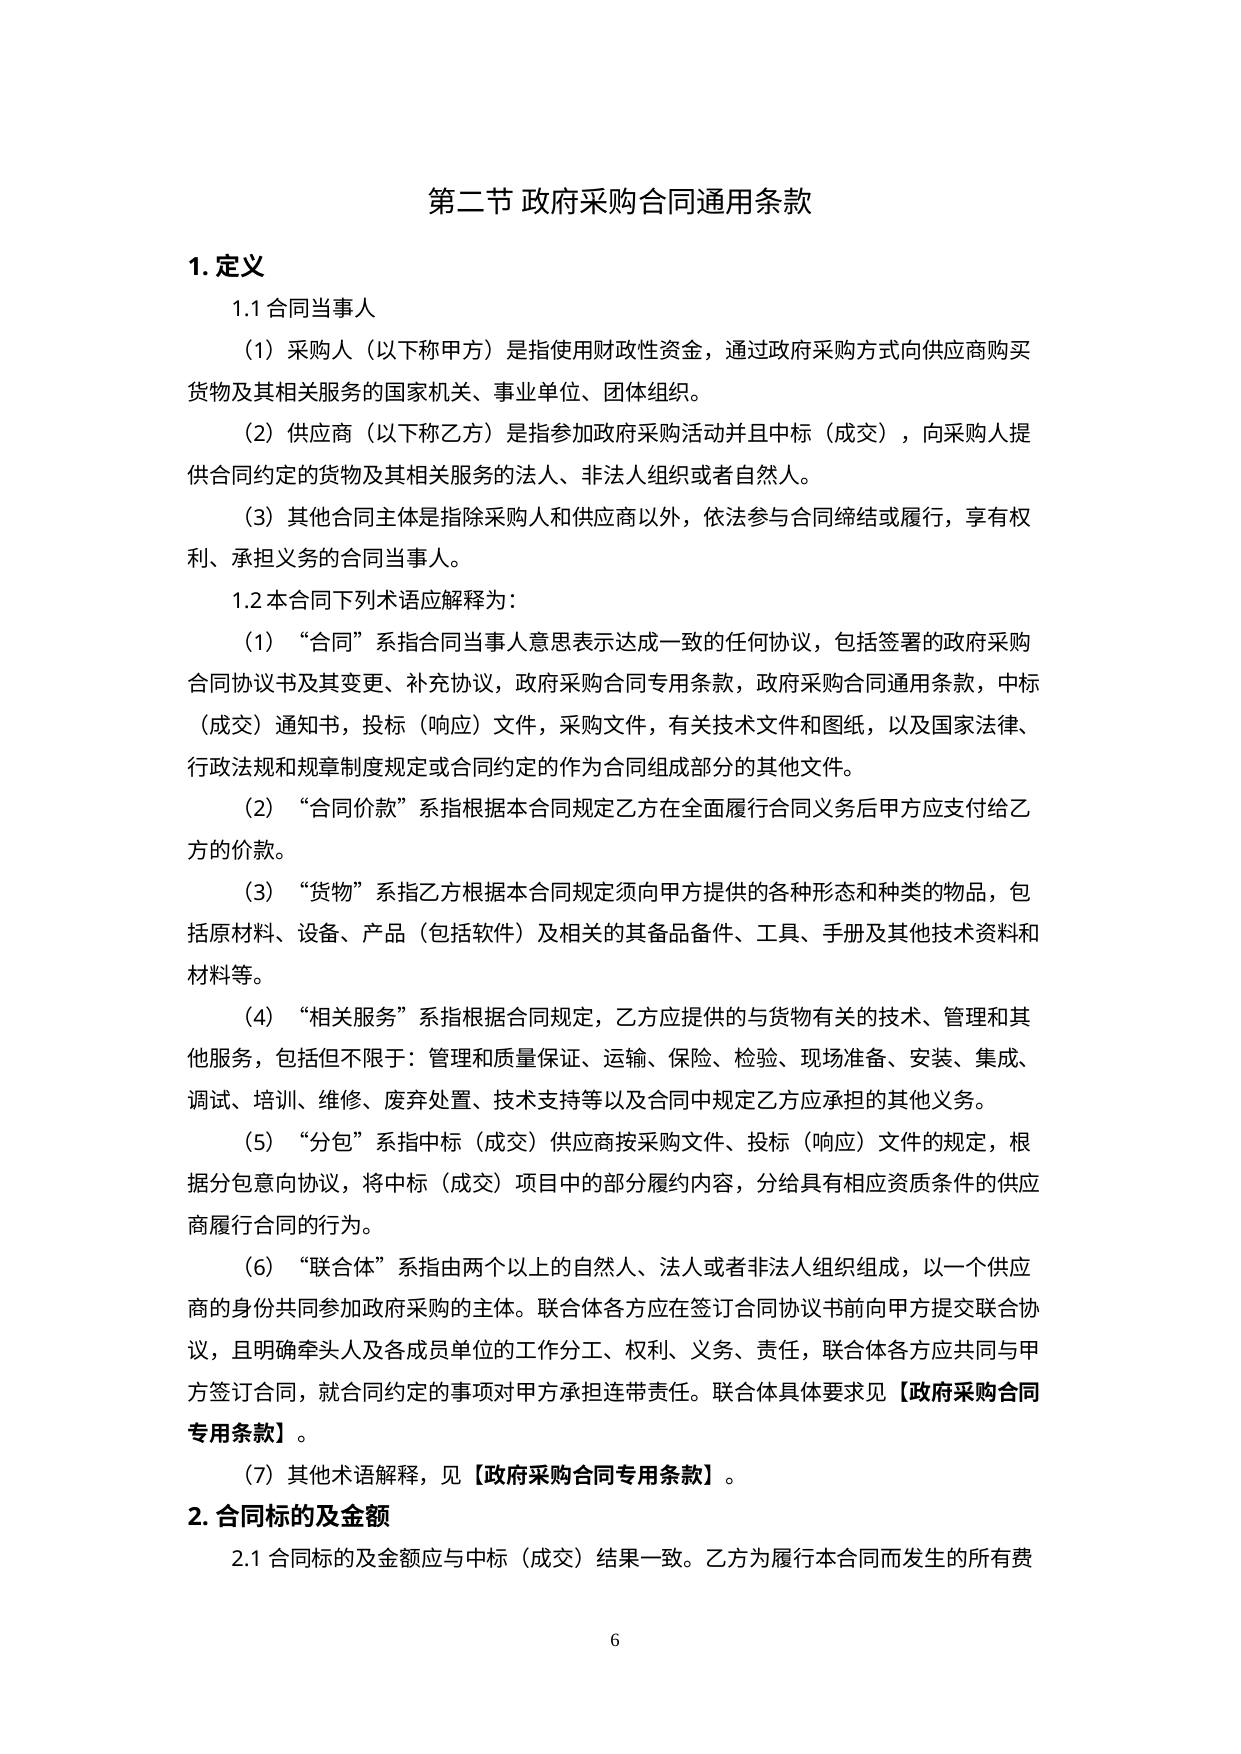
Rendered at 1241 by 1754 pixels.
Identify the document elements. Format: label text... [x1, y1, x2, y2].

text （1）“合同”系指合同当事人意思表示达成一致的任何协议，包括签署的政府采购合同协议书及其变更、补充协议，政府采购合同专用条款，政府采购合同通用条款，中标（成交）通知书，投标（响应）文件，采购文件，有关技术文件和图纸，以及国家法律、行政法规和规章制度规定或合同约定的作为合同组成部分的其他文件。 [187, 617, 1053, 783]
text （2）“合同价款”系指根据本合同规定乙方在全面履行合同义务后甲方应支付给乙方的价款。 [187, 783, 1053, 867]
text 1.1合同当事人 [187, 283, 1053, 325]
text （2）供应商（以下称乙方）是指参加政府采购活动并且中标（成交），向采购人提供合同约定的货物及其相关服务的法人、非法人组织或者自然人。 [187, 408, 1053, 492]
text （3）“货物”系指乙方根据本合同规定须向甲方提供的各种形态和种类的物品，包括原材料、设备、产品（包括软件）及相关的其备品备件、工具、手册及其他技术资料和材料等。 [187, 867, 1053, 992]
subtitle 第二节 政府采购合同通用条款 [187, 178, 1053, 221]
text （4）“相关服务”系指根据合同规定，乙方应提供的与货物有关的技术、管理和其他服务，包括但不限于：管理和质量保证、运输、保险、检验、现场准备、安装、集成、调试、培训、维修、废弃处置、技术支持等以及合同中规定乙方应承担的其他义务。 [187, 992, 1053, 1117]
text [187, 1533, 1053, 1575]
text 1. 定义 [187, 242, 1053, 283]
text 1.2本合同下列术语应解释为： [187, 575, 1053, 617]
text （6）“联合体”系指由两个以上的自然人、法人或者非法人组织组成，以一个供应商的身份共同参加政府采购的主体。联合体各方应在签订合同协议书前向甲方提交联合协议，且明确牵头人及各成员单位的工作分工、权利、义务、责任，联合体各方应共同与甲方签订合同，就合同约定的事项对甲方承担连带责任。联合体具体要求见【政府采购合同专用条款】。 [187, 1242, 1053, 1450]
text （7）其他术语解释，见【政府采购合同专用条款】。 [187, 1450, 1053, 1492]
text （1）采购人（以下称甲方）是指使用财政性资金，通过政府采购方式向供应商购买货物及其相关服务的国家机关、事业单位、团体组织。 [187, 325, 1053, 408]
text （3）其他合同主体是指除采购人和供应商以外，依法参与合同缔结或履行，享有权利、承担义务的合同当事人。 [187, 492, 1053, 575]
text （5）“分包”系指中标（成交）供应商按采购文件、投标（响应）文件的规定，根据分包意向协议，将中标（成交）项目中的部分履约内容，分给具有相应资质条件的供应商履行合同的行为。 [187, 1117, 1053, 1242]
list 合同标的及金额 [187, 1492, 1053, 1533]
